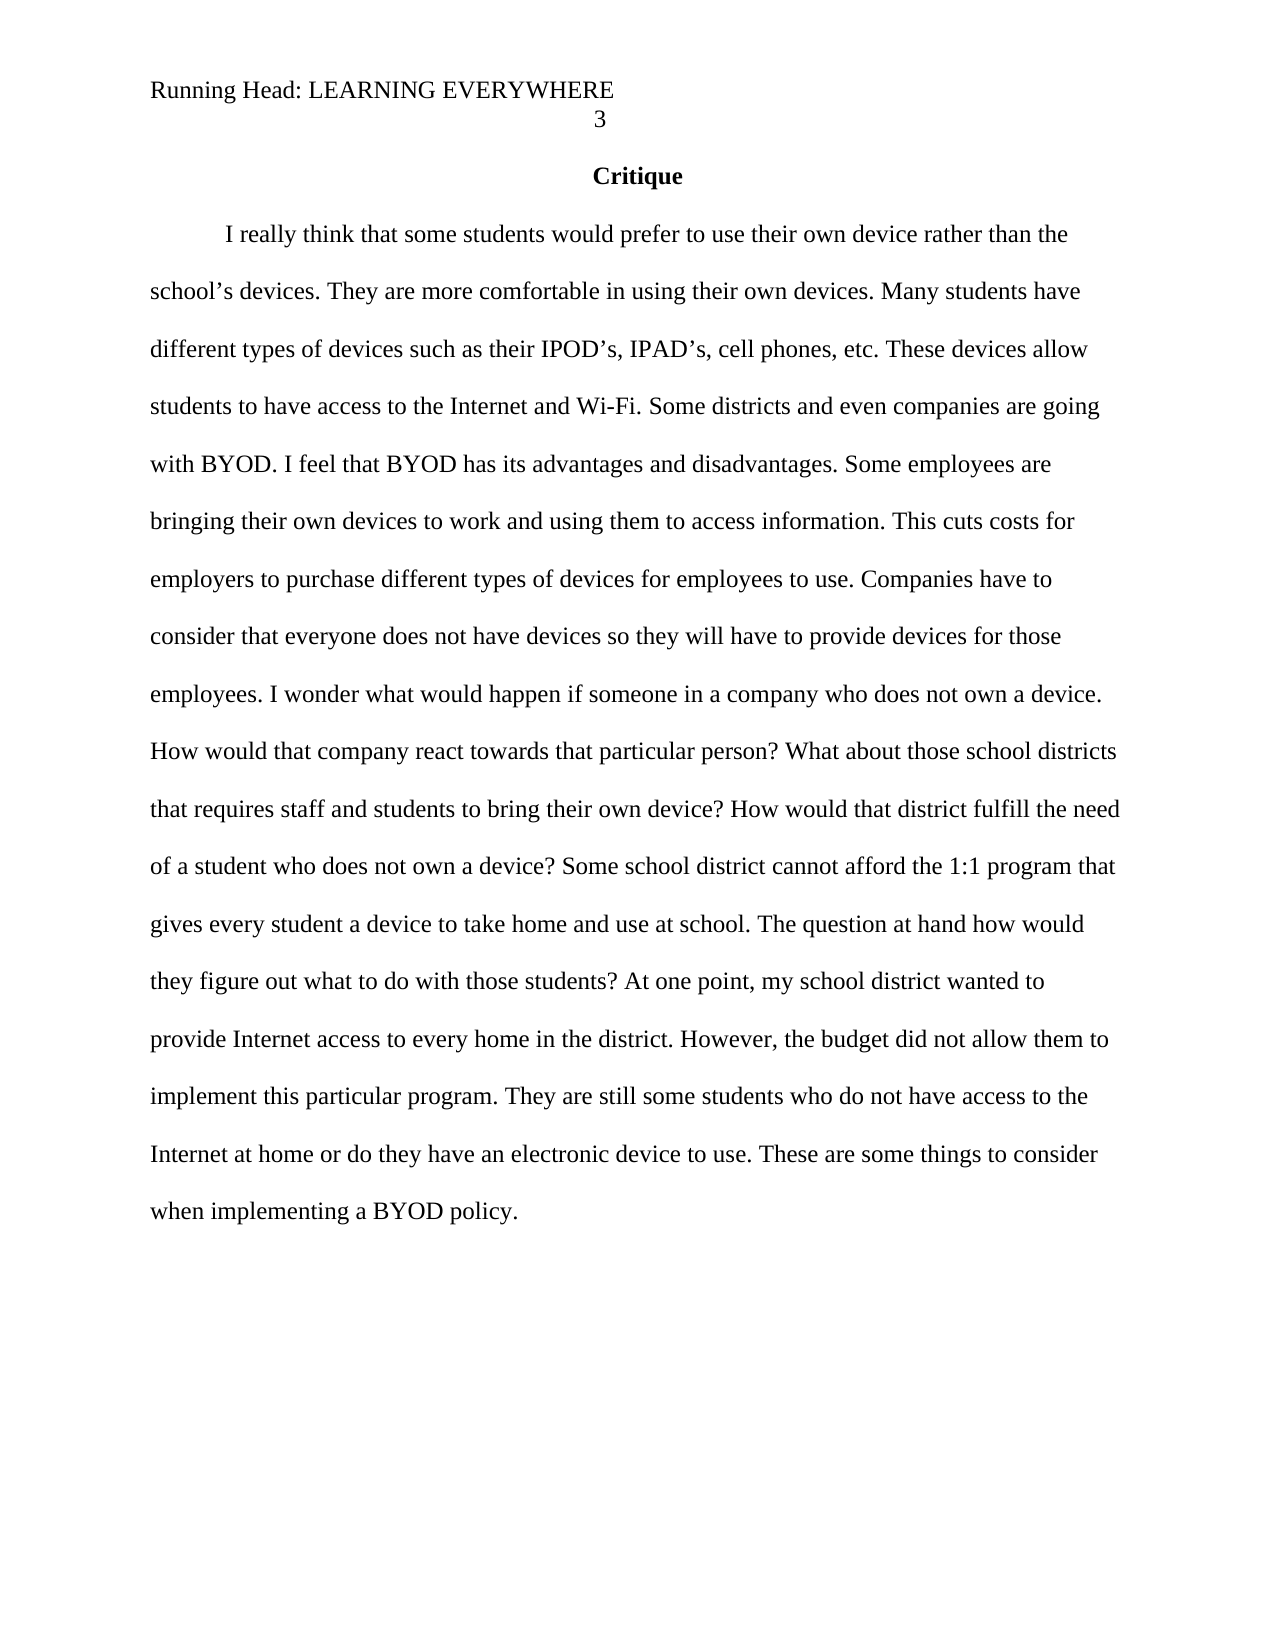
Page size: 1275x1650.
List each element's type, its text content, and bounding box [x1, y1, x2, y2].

subtitle I really think that some students would prefer to use their own device rather than the school’s devices. They are more comfortable in using their own devices. Many students have different types of devices such as their IPOD’s, IPAD’s, cell phones, etc. These devices allow students to have access to the Internet and Wi-Fi. Some districts and even companies are going with BYOD. I feel that BYOD has its advantages and disadvantages. Some employees are bringing their own devices to work and using them to access information. This cuts costs for employers to purchase different types of devices for employees to use. Companies have to consider that everyone does not have devices so they will have to provide devices for those employees. I wonder what would happen if someone in a company who does not own a device. How would that company react towards that particular person? What about those school districts that requires staff and students to bring their own device? How would that district fulfill the need of a student who does not own a device? Some school district cannot afford the 1:1 program that gives every student a device to take home and use at school. The question at hand how would they figure out what to do with those students? At one point, my school district wanted to provide Internet access to every home in the district. However, the budget did not allow them to implement this particular program. They are still some students who do not have access to the Internet at home or do they have an electronic device to use. These are some things to consider when implementing a BYOD policy. [150, 219, 1125, 1225]
subtitle Critique [150, 161, 1125, 190]
